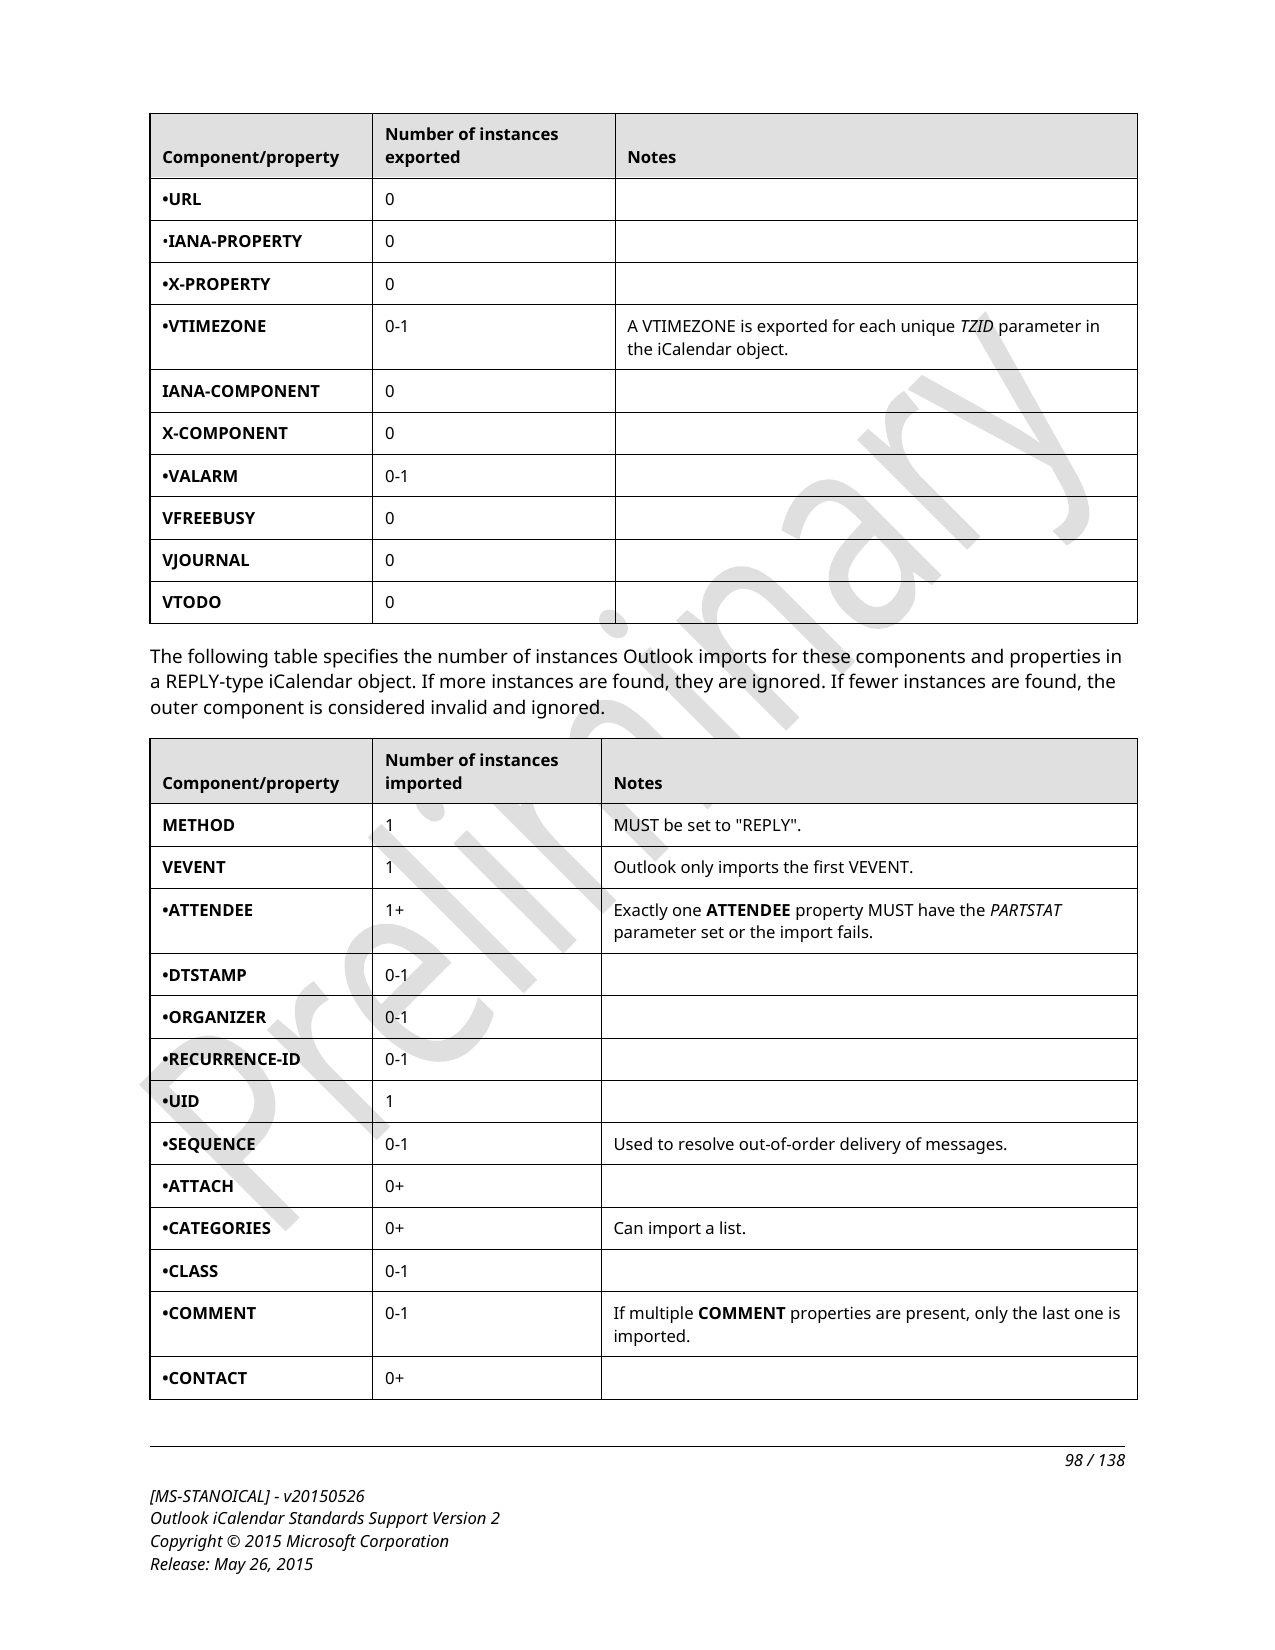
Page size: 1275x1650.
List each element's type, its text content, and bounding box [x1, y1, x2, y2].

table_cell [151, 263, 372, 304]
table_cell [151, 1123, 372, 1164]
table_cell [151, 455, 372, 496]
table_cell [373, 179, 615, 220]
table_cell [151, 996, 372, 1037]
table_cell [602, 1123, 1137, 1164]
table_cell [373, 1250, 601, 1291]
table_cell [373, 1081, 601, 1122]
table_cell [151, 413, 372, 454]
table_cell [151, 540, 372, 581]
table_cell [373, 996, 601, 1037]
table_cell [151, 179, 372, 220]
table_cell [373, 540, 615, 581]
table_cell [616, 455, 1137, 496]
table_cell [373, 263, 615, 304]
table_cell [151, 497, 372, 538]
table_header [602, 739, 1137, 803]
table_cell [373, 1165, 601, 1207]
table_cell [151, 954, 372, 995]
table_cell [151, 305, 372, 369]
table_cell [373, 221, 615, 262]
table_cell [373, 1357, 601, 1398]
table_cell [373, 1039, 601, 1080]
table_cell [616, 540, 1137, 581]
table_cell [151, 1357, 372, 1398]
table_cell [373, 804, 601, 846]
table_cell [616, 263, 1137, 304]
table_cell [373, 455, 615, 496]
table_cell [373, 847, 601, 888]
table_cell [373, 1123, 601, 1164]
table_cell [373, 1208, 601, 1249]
text The following table specifies the number of instances Outlook imports for these components and properties in a REPLY-type iCalendar object. If more instances are found, they are ignored. If fewer instances are found, the outer component is considered invalid and ignored. [150, 643, 1125, 719]
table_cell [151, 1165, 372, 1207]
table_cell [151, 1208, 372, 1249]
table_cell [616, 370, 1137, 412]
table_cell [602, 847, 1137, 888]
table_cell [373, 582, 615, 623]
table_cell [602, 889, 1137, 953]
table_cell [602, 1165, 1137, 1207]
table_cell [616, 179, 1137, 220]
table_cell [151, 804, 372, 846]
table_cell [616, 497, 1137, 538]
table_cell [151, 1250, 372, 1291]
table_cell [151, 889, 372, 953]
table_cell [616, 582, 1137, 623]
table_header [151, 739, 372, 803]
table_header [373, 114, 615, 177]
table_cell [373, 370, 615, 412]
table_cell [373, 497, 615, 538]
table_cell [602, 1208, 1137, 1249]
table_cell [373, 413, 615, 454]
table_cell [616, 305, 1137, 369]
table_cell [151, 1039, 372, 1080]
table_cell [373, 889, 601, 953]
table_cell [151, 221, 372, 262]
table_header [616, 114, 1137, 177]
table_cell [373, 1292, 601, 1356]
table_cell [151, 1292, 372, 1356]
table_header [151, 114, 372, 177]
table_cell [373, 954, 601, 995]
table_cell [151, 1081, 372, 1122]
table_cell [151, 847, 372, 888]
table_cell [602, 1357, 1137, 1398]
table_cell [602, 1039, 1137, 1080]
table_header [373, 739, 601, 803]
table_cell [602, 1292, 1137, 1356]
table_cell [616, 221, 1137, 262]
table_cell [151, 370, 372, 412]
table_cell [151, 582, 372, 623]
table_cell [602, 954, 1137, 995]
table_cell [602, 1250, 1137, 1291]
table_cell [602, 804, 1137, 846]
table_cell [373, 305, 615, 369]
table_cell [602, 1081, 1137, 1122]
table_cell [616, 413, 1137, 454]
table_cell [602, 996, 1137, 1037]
